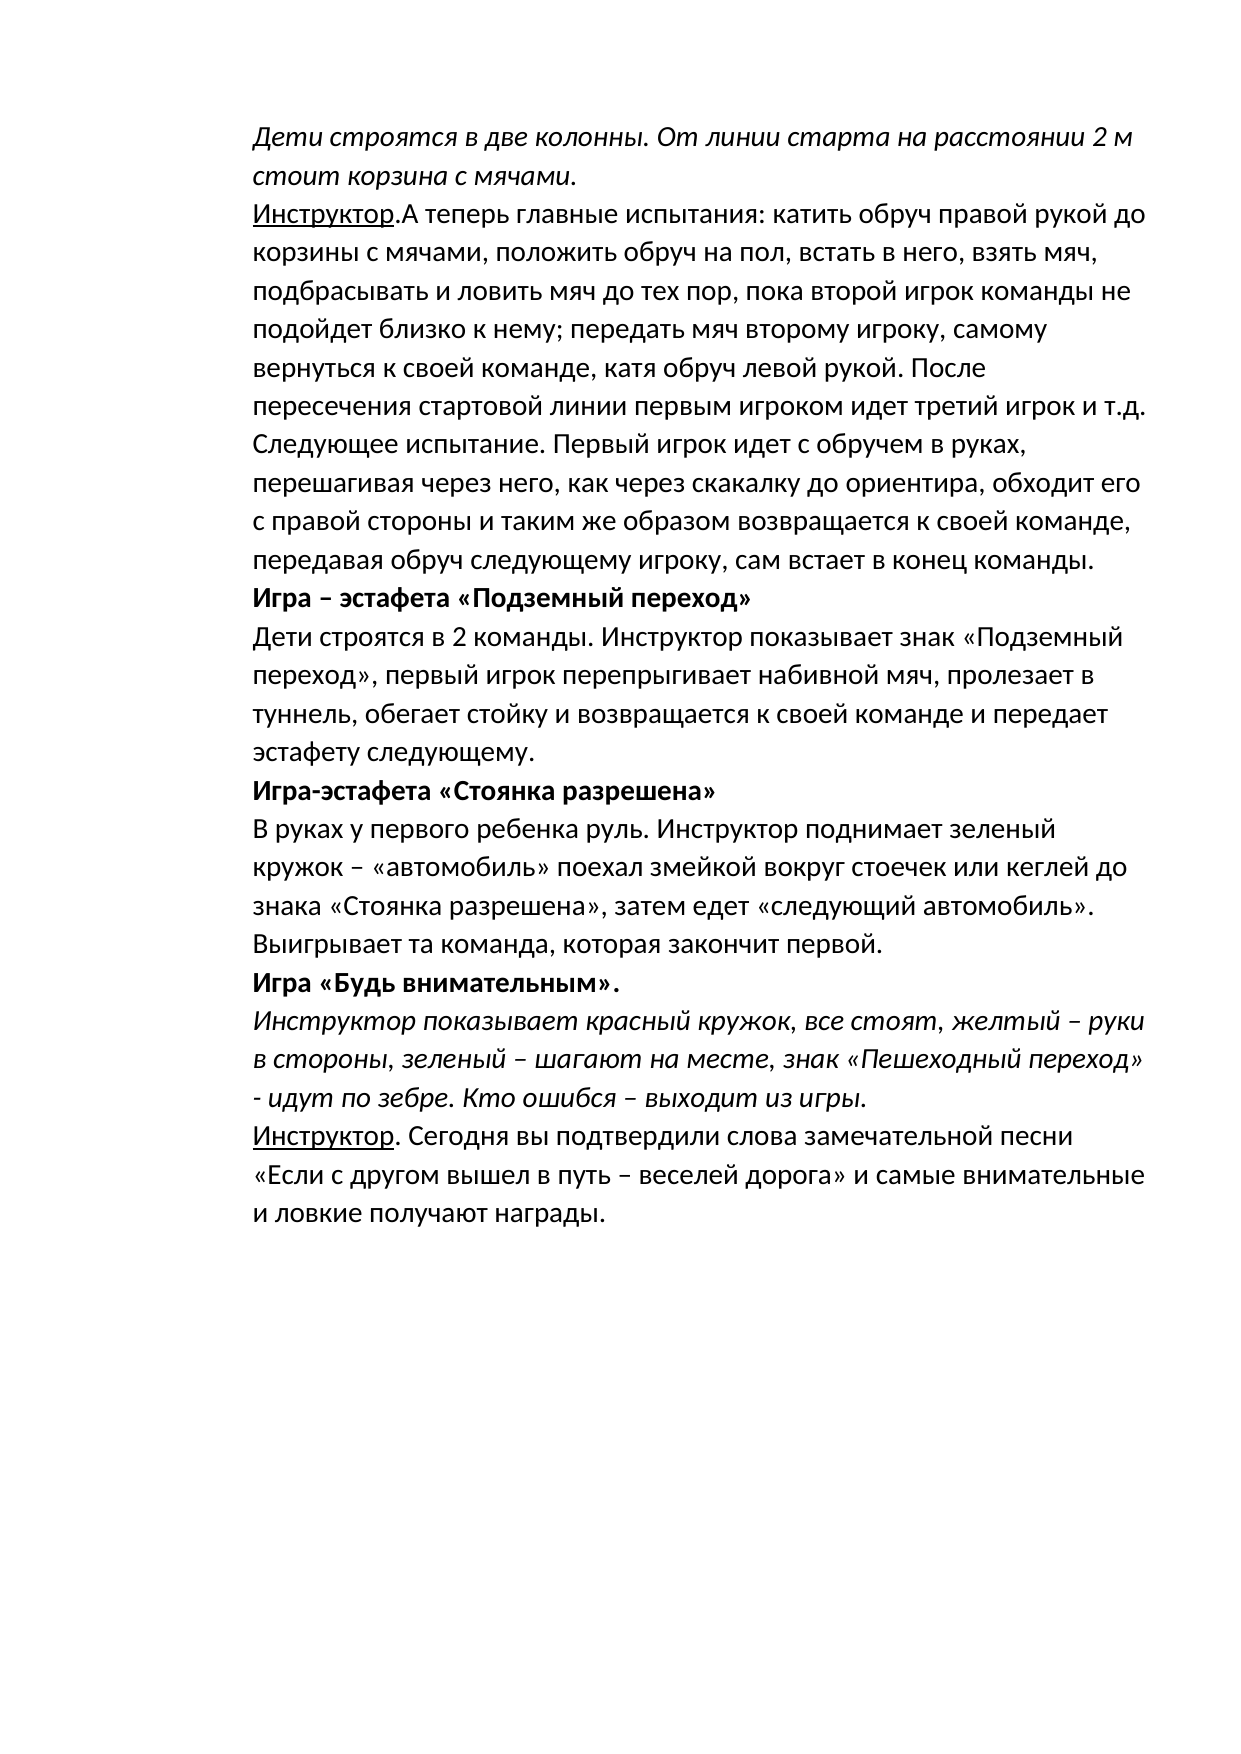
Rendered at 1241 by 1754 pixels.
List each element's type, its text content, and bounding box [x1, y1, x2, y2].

list Дети строятся в 2 команды. Инструктор показывает знак «Подземный переход», первый игрок перепрыгивает набивной мяч, пролезает в туннель, обегает стойку и возвращается к своей команде и передает эстафету следующему. [252, 618, 1152, 769]
list Дети строятся в две колонны. От линии старта на расстоянии 2 м стоит корзина с мячами. [252, 118, 1152, 192]
list Инструктор показывает красный кружок, все стоят, желтый – руки в стороны, зеленый – шагают на месте, знак «Пешеходный переход» - идут по зебре. Кто ошибся – выходит из игры. [252, 1002, 1152, 1115]
list Инструктор.А теперь главные испытания: катить обруч правой рукой до корзины с мячами, положить обруч на пол, встать в него, взять мяч, подбрасывать и ловить мяч до тех пор, пока второй игрок команды не подойдет близко к нему; передать мяч второму игроку, самому вернуться к своей команде, катя обруч левой рукой. После пересечения стартовой линии первым игроком идет третий игрок и т.д. [252, 195, 1152, 423]
list В руках у первого ребенка руль. Инструктор поднимает зеленый кружок – «автомобиль» поехал змейкой вокруг стоечек или кеглей до знака «Стоянка разрешена», затем едет «следующий автомобиль». Выигрывает та команда, которая закончит первой. [252, 810, 1152, 961]
list Следующее испытание. Первый игрок идет с обручем в руках, перешагивая через него, как через скакалку до ориентира, обходит его с правой стороны и таким же образом возвращается к своей команде, передавая обруч следующему игроку, сам встает в конец команды. [252, 426, 1152, 577]
list Игра – эстафета «Подземный переход» [252, 579, 1152, 615]
list Игра-эстафета «Стоянка разрешена» [252, 772, 1152, 807]
list Инструктор. Сегодня вы подтвердили слова замечательной песни «Если с другом вышел в путь – веселей дорога» и самые внимательные и ловкие получают награды. [252, 1117, 1152, 1230]
list Игра «Будь внимательным». [252, 964, 1152, 999]
